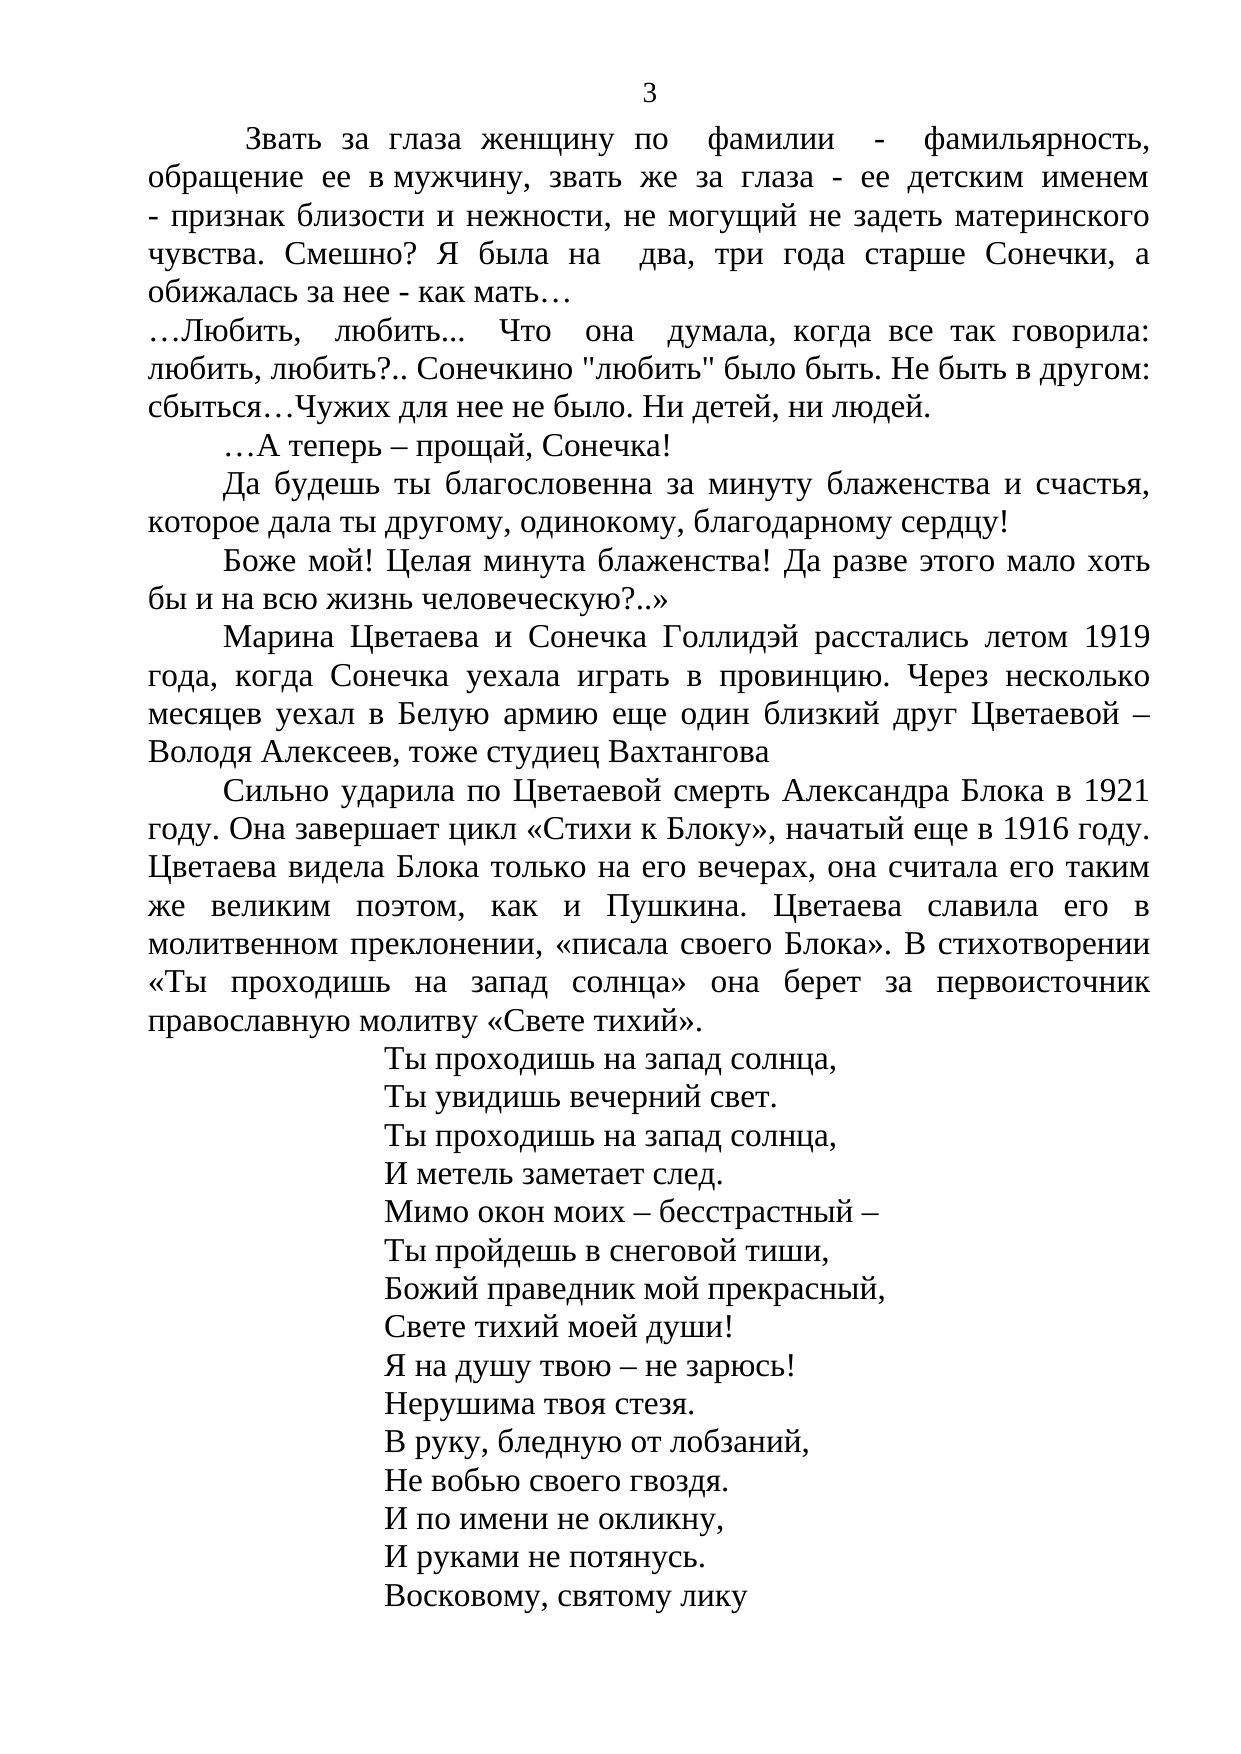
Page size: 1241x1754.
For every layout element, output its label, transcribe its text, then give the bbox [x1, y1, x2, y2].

text Да будешь ты благословенна за минуту блаженства и счастья, которое дала ты другому, одинокому, благодарному сердцу! [148, 463, 1152, 540]
text Мимо окон моих – бесстрастный – [384, 1191, 1152, 1230]
text Нерушима твоя стезя. [384, 1383, 1152, 1421]
text И руками не потянусь. [384, 1536, 1152, 1575]
text Ты пройдешь в снеговой тиши, [384, 1230, 1152, 1268]
text Сильно ударила по Цветаевой смерть Александра Блока в 1921 году. Она завершает цикл «Стихи к Блоку», начатый еще в 1916 году. Цветаева видела Блока только на его вечерах, она считала его таким же великим поэтом, как и Пушкина. Цветаева славила его в молитвенном преклонении, «писала своего Блока». В стихотворении «Ты проходишь на запад солнца» она берет за первоисточник православную молитву «Свете тихий». [148, 770, 1152, 1038]
text Не вобью своего гвоздя. [384, 1460, 1152, 1498]
text Боже мой! Целая минута блаженства! Да разве этого мало хоть бы и на всю жизнь человеческую?..» [148, 540, 1152, 616]
text Ты увидишь вечерний свет. [384, 1076, 1152, 1115]
text Марина Цветаева и Сонечка Голлидэй расстались летом 1919 года, когда Сонечка уехала играть в провинцию. Через несколько месяцев уехал в Белую армию еще один близкий друг Цветаевой – Володя Алексеев, тоже студиец Вахтангова [148, 616, 1152, 770]
text Божий праведник мой прекрасный, [384, 1268, 1152, 1306]
text Ты проходишь на запад солнца, [384, 1038, 1152, 1076]
text Восковому, святому лику [384, 1575, 1152, 1613]
text И по имени не окликну, [384, 1498, 1152, 1536]
text И метель заметает след. [384, 1153, 1152, 1191]
text Я на душу твою – не зарюсь! [384, 1345, 1152, 1383]
text Свете тихий моей души! [384, 1306, 1152, 1345]
text …А теперь – прощай, Сонечка! [148, 425, 1152, 463]
text …Любить, любить... Что она думала, когда все так говорила: любить, любить?.. Сонечкино "любить" было быть. Не быть в другом: сбыться…Чужих для нее не было. Ни детей, ни людей. [148, 310, 1152, 425]
text В руку, бледную от лобзаний, [384, 1421, 1152, 1460]
text Ты проходишь на запад солнца, [384, 1115, 1152, 1153]
text Звать за глаза женщину по фамилии - фамильярность, обращение ее в мужчину, звать же за глаза - ее детским именем - признак близости и нежности, не могущий не задеть материнского чувства. Смешно? Я была на два, три года старше Сонечки, а обижалась за нее - как мать… [148, 118, 1152, 310]
